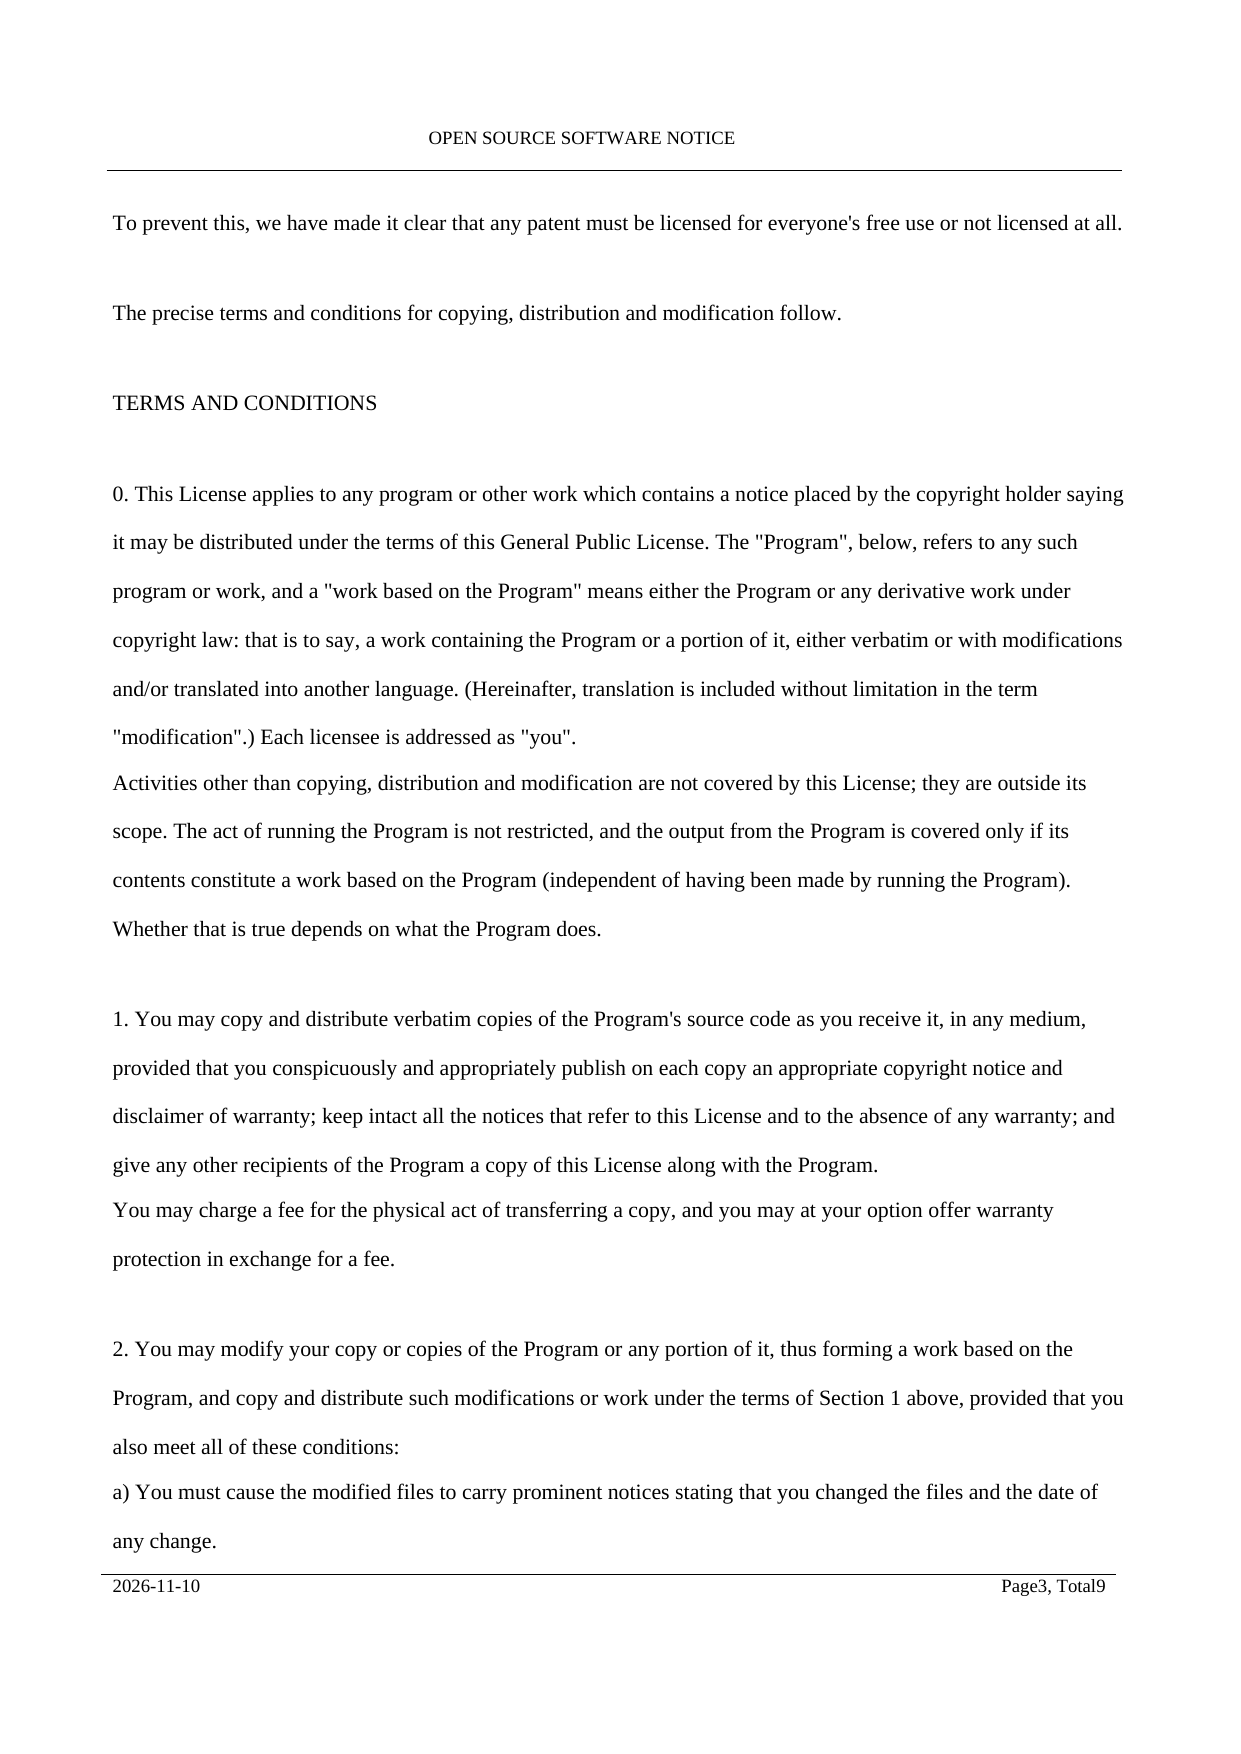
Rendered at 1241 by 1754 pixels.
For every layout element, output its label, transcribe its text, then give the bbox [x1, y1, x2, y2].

text Activities other than copying, distribution and modification are not covered by this License; they are outside its scope. The act of running the Program is not restricted, and the output from the Program is covered only if its contents constitute a work based on the Program (independent of having been made by running the Program). Whether that is true depends on what the Program does. [112, 766, 1128, 944]
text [112, 206, 1128, 239]
text a) You must cause the modified files to carry prominent notices stating that you changed the files and the date of any change. [112, 1475, 1128, 1556]
text You may charge a fee for the physical act of transferring a copy, and you may at your option offer warranty protection in exchange for a fee. [112, 1194, 1128, 1275]
text 2. You may modify your copy or copies of the Program or any portion of it, thus forming a work based on the Program, and copy and distribute such modifications or work under the terms of Section 1 above, provided that you also meet all of these conditions: [112, 1333, 1128, 1463]
text 1. You may copy and distribute verbatim copies of the Program's source code as you receive it, in any medium, provided that you conspicuously and appropriately publish on each copy an appropriate copyright notice and disclaimer of warranty; keep intact all the notices that refer to this License and to the absence of any warranty; and give any other recipients of the Program a copy of this License along with the Program. [112, 1002, 1128, 1181]
text The precise terms and conditions for copying, distribution and modification follow. [112, 297, 1128, 329]
text TERMS AND CONDITIONS [112, 387, 1128, 419]
text 0. This License applies to any program or other work which contains a notice placed by the copyright holder saying it may be distributed under the terms of this General Public License. The "Program", below, refers to any such program or work, and a "work based on the Program" means either the Program or any derivative work under copyright law: that is to say, a work containing the Program or a portion of it, either verbatim or with modifications and/or translated into another language. (Hereinafter, translation is included without limitation in the term "modification".) Each licensee is addressed as "you". [112, 477, 1128, 753]
